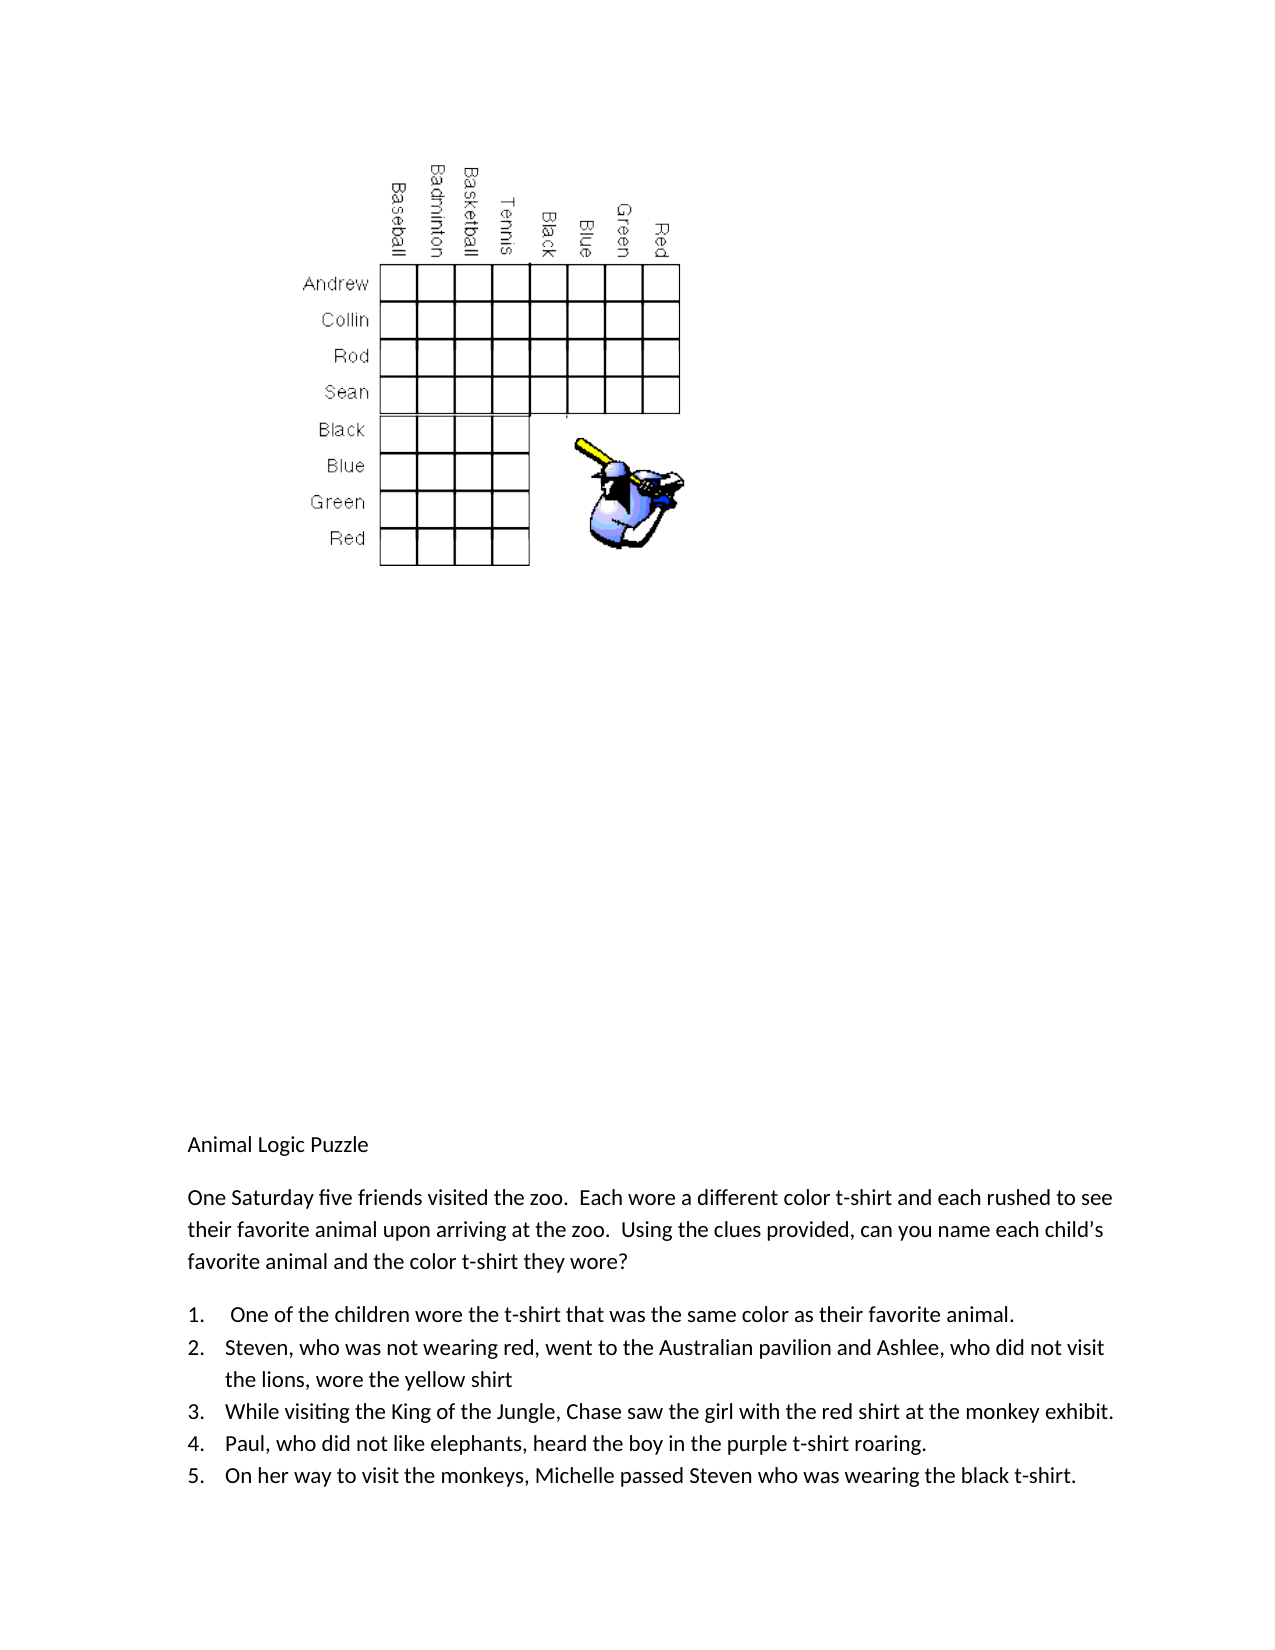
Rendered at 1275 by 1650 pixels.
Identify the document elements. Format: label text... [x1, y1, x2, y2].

list On her way to visit the monkeys, Michelle passed Steven who was wearing the black t-shirt. [187, 1461, 1125, 1489]
list While visiting the King of the Jungle, Chase saw the girl with the red shirt at the monkey exhibit. [187, 1397, 1125, 1425]
picture [150, 150, 821, 566]
list Steven, who was not wearing red, went to the Australian pavilion and Ashlee, who did not visit the lions, wore the yellow shirt [187, 1333, 1125, 1393]
list One of the children wore the t-shirt that was the same color as their favorite animal. [187, 1301, 1125, 1328]
text One Saturday five friends visited the zoo. Each wore a different color t-shirt and each rushed to see their favorite animal upon arriving at the zoo. Using the clues provided, can you name each child’s favorite animal and the color t-shirt they wore? [187, 1183, 1125, 1276]
list Paul, who did not like elephants, heard the boy in the purple t-shirt roaring. [187, 1429, 1125, 1457]
text Animal Logic Puzzle [187, 1130, 1125, 1158]
